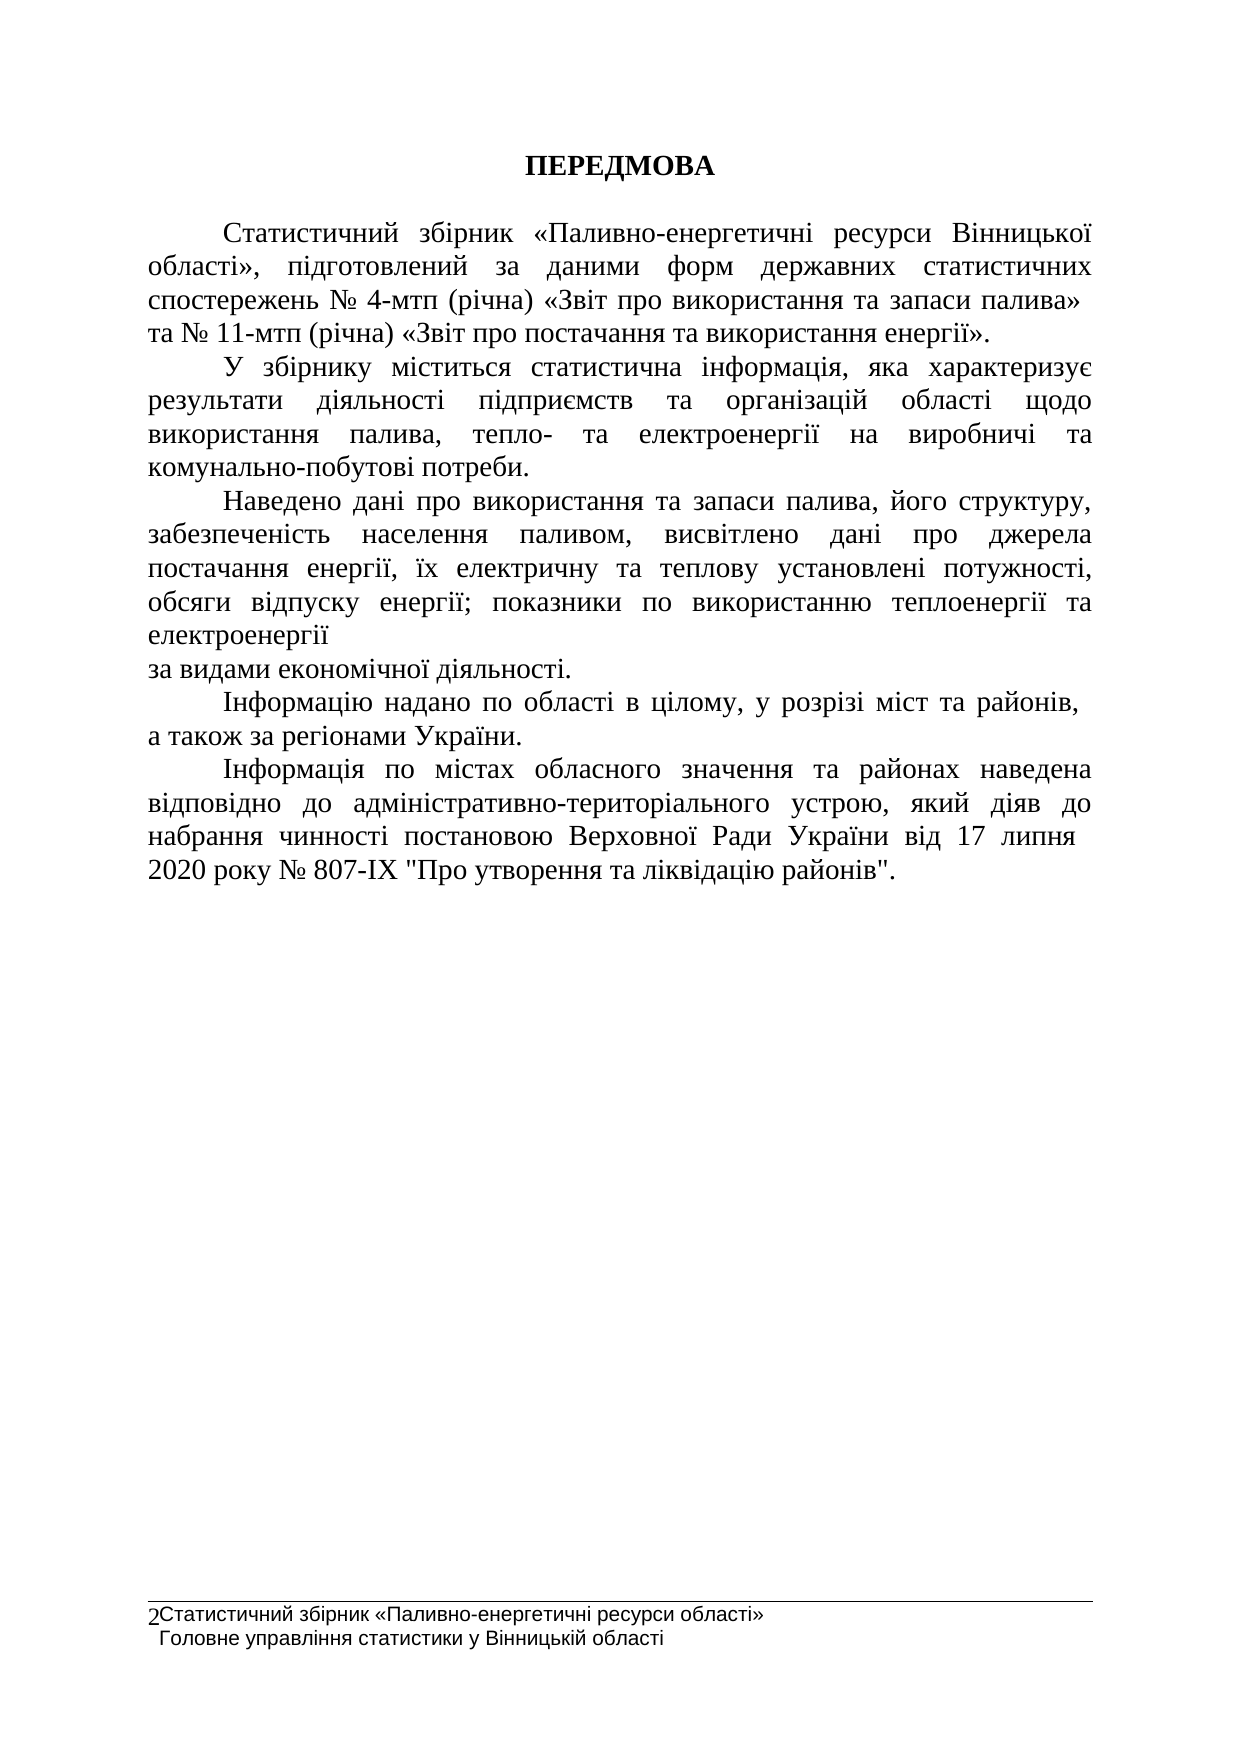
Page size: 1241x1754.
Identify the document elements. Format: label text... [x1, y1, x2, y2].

text ПЕРЕДМОВА [148, 148, 1092, 181]
text У збірнику міститься статистична інформація, яка характеризує результати діяльності підприємств та організацій області щодо використання палива, тепло- та електроенергії на виробничі та комунально-побутові потреби. [148, 349, 1092, 483]
text Наведено дані про використання та запаси палива, його структуру, забезпеченість населення паливом, висвітлено дані про джерела постачання енергії, їх електричну та теплову установлені потужності, обсяги відпуску енергії; показники по використанню теплоенергії та електроенергії за видами економічної діяльності. [148, 483, 1092, 684]
text Інформацію надано по області в цілому, у розрізі міст та районів, а також за регіонами України. [148, 684, 1092, 751]
text Статистичний збірник «Паливно-енергетичні ресурси Вінницької області», підготовлений за даними форм державних статистичних спостережень № 4-мтп (річна) «Звіт про використання та запаси палива» та № 11-мтп (річна) «Звіт про постачання та використання енергії». [148, 215, 1092, 349]
text Інформація по містах обласного значення та районах наведена відповідно до адміністративно-територіального устрою, який діяв до набрання чинності постановою Верховної Ради України від 17 липня 2020 року № 807-ІХ "Про утворення та ліквідацію районів". [148, 751, 1092, 886]
